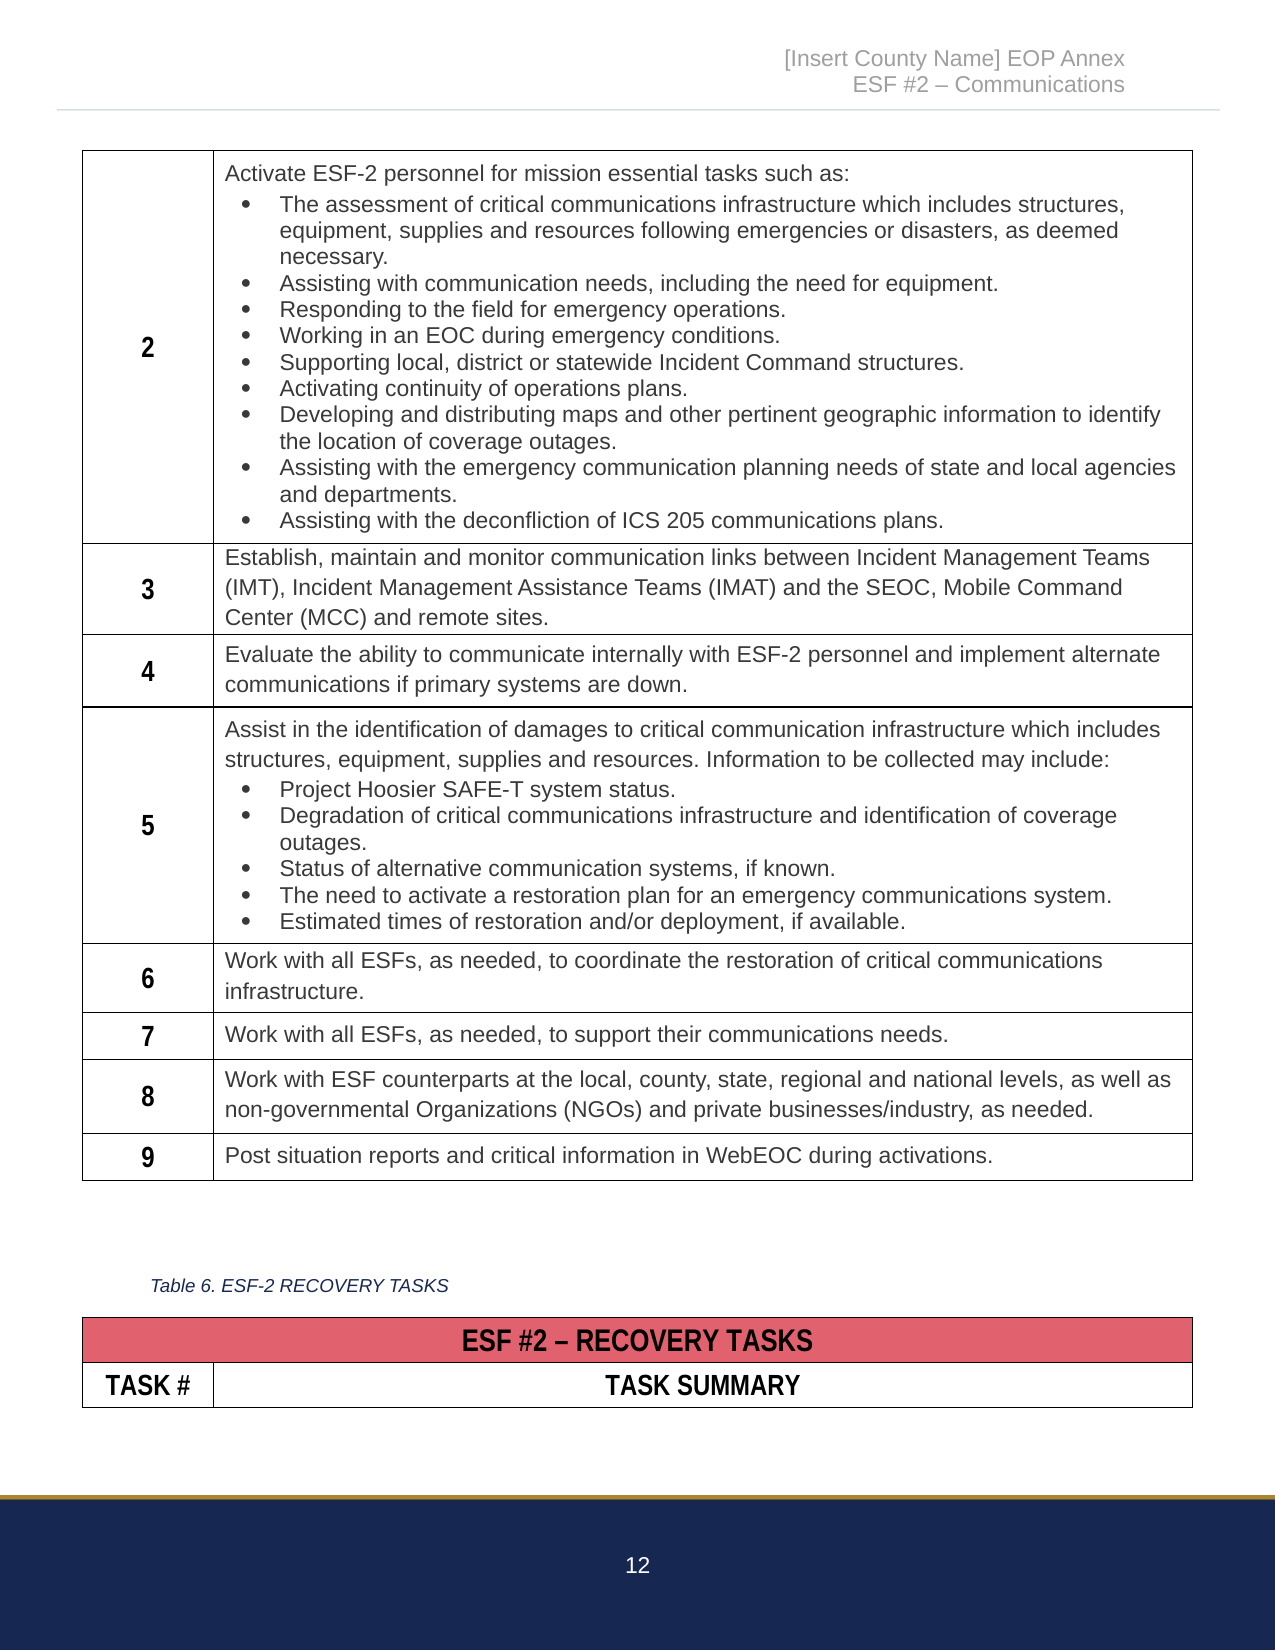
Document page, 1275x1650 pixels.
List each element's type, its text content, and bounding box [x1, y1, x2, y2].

table_cell TASK SUMMARY [214, 1363, 1192, 1407]
table_cell TASK # [83, 1363, 213, 1407]
table_cell 4 [83, 635, 213, 706]
table_cell Establish, maintain and monitor communication links between Incident Management Teams (IMT), Incident Management Assistance Teams (IMAT) and the SEOC, Mobile Command Center (MCC) and remote sites. [214, 544, 1192, 634]
table_cell Assist in the identification of damages to critical communication infrastructure which includes structures, equipment, supplies and resources. Information to be collected may include: Project Hoosier SAFE-T system status. Degradation of critical communications infrastructure and identification of coverage outages. Status of alternative communication systems, if known. The need to activate a restoration plan for an emergency communications system. Estimated times of restoration and/or deployment, if available. [214, 708, 1192, 943]
table_cell 2 [83, 151, 213, 543]
table_cell 9 [83, 1134, 213, 1180]
table_cell Evaluate the ability to communicate internally with ESF-2 personnel and implement alternate communications if primary systems are down. [214, 635, 1192, 706]
table_cell Work with all ESFs, as needed, to support their communications needs. [214, 1013, 1192, 1059]
table_cell 8 [83, 1060, 213, 1133]
table_cell 5 [83, 708, 213, 943]
picture [0, 0, 1275, 149]
table_header ESF #2 – RECOVERY TASKS [83, 1318, 1192, 1362]
table_cell Work with ESF counterparts at the local, county, state, regional and national levels, as well as non-governmental Organizations (NGOs) and private businesses/industry, as needed. [214, 1060, 1192, 1133]
table_cell Work with all ESFs, as needed, to coordinate the restoration of critical communications infrastructure. [214, 944, 1192, 1012]
table_cell 7 [83, 1013, 213, 1059]
table_cell 3 [83, 544, 213, 634]
table_cell 6 [83, 944, 213, 1012]
table_cell Activate ESF-2 personnel for mission essential tasks such as: The assessment of critical communications infrastructure which includes structures, equipment, supplies and resources following emergencies or disasters, as deemed necessary. Assisting with communication needs, including the need for equipment. Responding to the field for emergency operations. Working in an EOC during emergency conditions. Supporting local, district or statewide Incident Command structures. Activating continuity of operations plans. Developing and distributing maps and other pertinent geographic information to identify the location of coverage outages. Assisting with the emergency communication planning needs of state and local agencies and departments. Assisting with the deconfliction of ICS 205 communications plans. [214, 151, 1192, 543]
table_cell Post situation reports and critical information in WebEOC during activations. [214, 1134, 1192, 1180]
picture [0, 1495, 1275, 1650]
